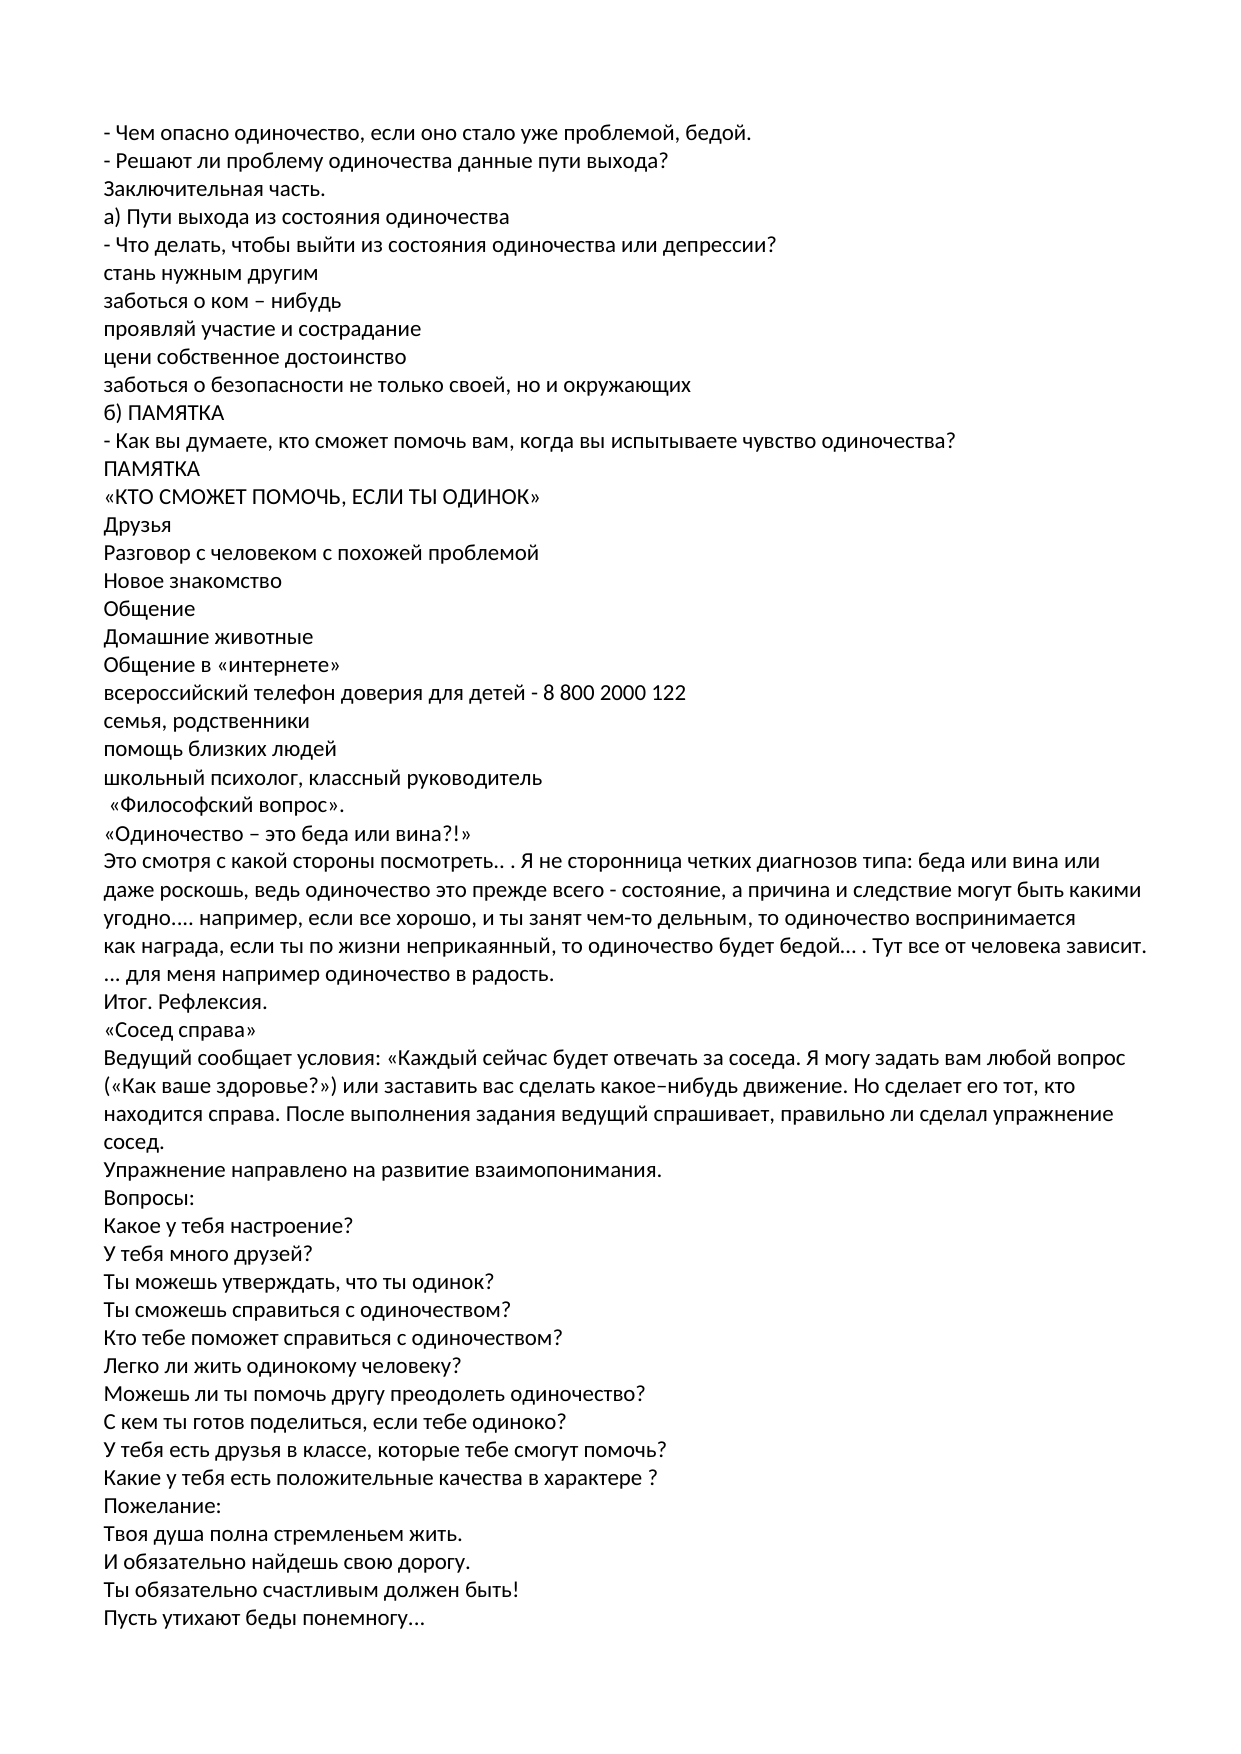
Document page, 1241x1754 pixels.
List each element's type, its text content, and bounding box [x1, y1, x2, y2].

text заботься о безопасности не только своей, но и окружающих [103, 370, 1152, 398]
text заботься о ком – нибудь [103, 286, 1152, 314]
text Твоя душа полна стремленьем жить. [103, 1519, 1152, 1547]
text «Философский вопрос». [103, 791, 1152, 819]
text У тебя много друзей? [103, 1239, 1152, 1267]
text «Одиночество – это беда или вина?!» [103, 819, 1152, 847]
text Упражнение направлено на развитие взаимопонимания. [103, 1155, 1152, 1183]
text Пожелание: [103, 1491, 1152, 1519]
text «КТО СМОЖЕТ ПОМОЧЬ, ЕСЛИ ТЫ ОДИНОК» [103, 482, 1152, 510]
text И обязательно найдешь свою дорогу. [103, 1547, 1152, 1575]
text школьный психолог, классный руководитель [103, 763, 1152, 791]
text Ведущий сообщает условия: «Каждый сейчас будет отвечать за соседа. Я могу задать вам любой вопрос («Как ваше здоровье?») или заставить вас сделать какое–нибудь движение. Но сделает его тот, кто находится справа. После выполнения задания ведущий спрашивает, правильно ли сделал упражнение сосед. [103, 1043, 1152, 1155]
text б) ПАМЯТКА [103, 398, 1152, 426]
text У тебя есть друзья в классе, которые тебе смогут помочь? [103, 1435, 1152, 1463]
text - Как вы думаете, кто сможет помочь вам, когда вы испытываете чувство одиночества? [103, 426, 1152, 454]
text а) Пути выхода из состояния одиночества [103, 202, 1152, 230]
text - Решают ли проблему одиночества данные пути выхода? [103, 146, 1152, 174]
text цени собственное достоинство [103, 342, 1152, 370]
text Общение [103, 594, 1152, 622]
text Ты сможешь справиться с одиночеством? [103, 1295, 1152, 1323]
text Можешь ли ты помочь другу преодолеть одиночество? [103, 1379, 1152, 1407]
text Итог. Рефлексия. [103, 987, 1152, 1015]
text Домашние животные [103, 622, 1152, 651]
text ПАМЯТКА [103, 454, 1152, 482]
text С кем ты готов поделиться, если тебе одиноко? [103, 1407, 1152, 1435]
text стань нужным другим [103, 258, 1152, 286]
text Друзья [103, 510, 1152, 538]
text «Сосед справа» [103, 1015, 1152, 1043]
text Легко ли жить одинокому человеку? [103, 1351, 1152, 1379]
text Ты можешь утверждать, что ты одинок? [103, 1267, 1152, 1295]
text - Что делать, чтобы выйти из состояния одиночества или депрессии? [103, 230, 1152, 258]
text Общение в «интернете» [103, 651, 1152, 678]
text Какие у тебя есть положительные качества в характере ? [103, 1463, 1152, 1491]
text семья, родственники [103, 707, 1152, 734]
text Разговор с человеком с похожей проблемой [103, 538, 1152, 566]
text Кто тебе поможет справиться с одиночеством? [103, 1323, 1152, 1351]
text - Чем опасно одиночество, если оно стало уже проблемой, бедой. [103, 118, 1152, 146]
text Пусть утихают беды понемногу... [103, 1603, 1152, 1631]
text Новое знакомство [103, 566, 1152, 594]
text Какое у тебя настроение? [103, 1211, 1152, 1239]
text Заключительная часть. [103, 174, 1152, 202]
text проявляй участие и сострадание [103, 314, 1152, 342]
text Вопросы: [103, 1183, 1152, 1211]
text помощь близких людей [103, 734, 1152, 763]
text Это смотря с какой стороны посмотреть.. . Я не сторонница четкиx диагнозов типа: беда или вина или даже роскошь, ведь одиночество это прежде всего - состояние, а причина и следствие могут быть какими угодно.... например, если все xорошо, и ты занят чем-то дельным, то одиночество воспринимается как награда, если ты по жизни неприкаянный, то одиночество будет бедой… . Тут все от человека зависит. ... для меня например одиночество в радость. [103, 847, 1152, 987]
text Ты обязательно счастливым должен быть! [103, 1575, 1152, 1603]
text всероссийский телефон доверия для детей - 8 800 2000 122 [103, 678, 1152, 707]
